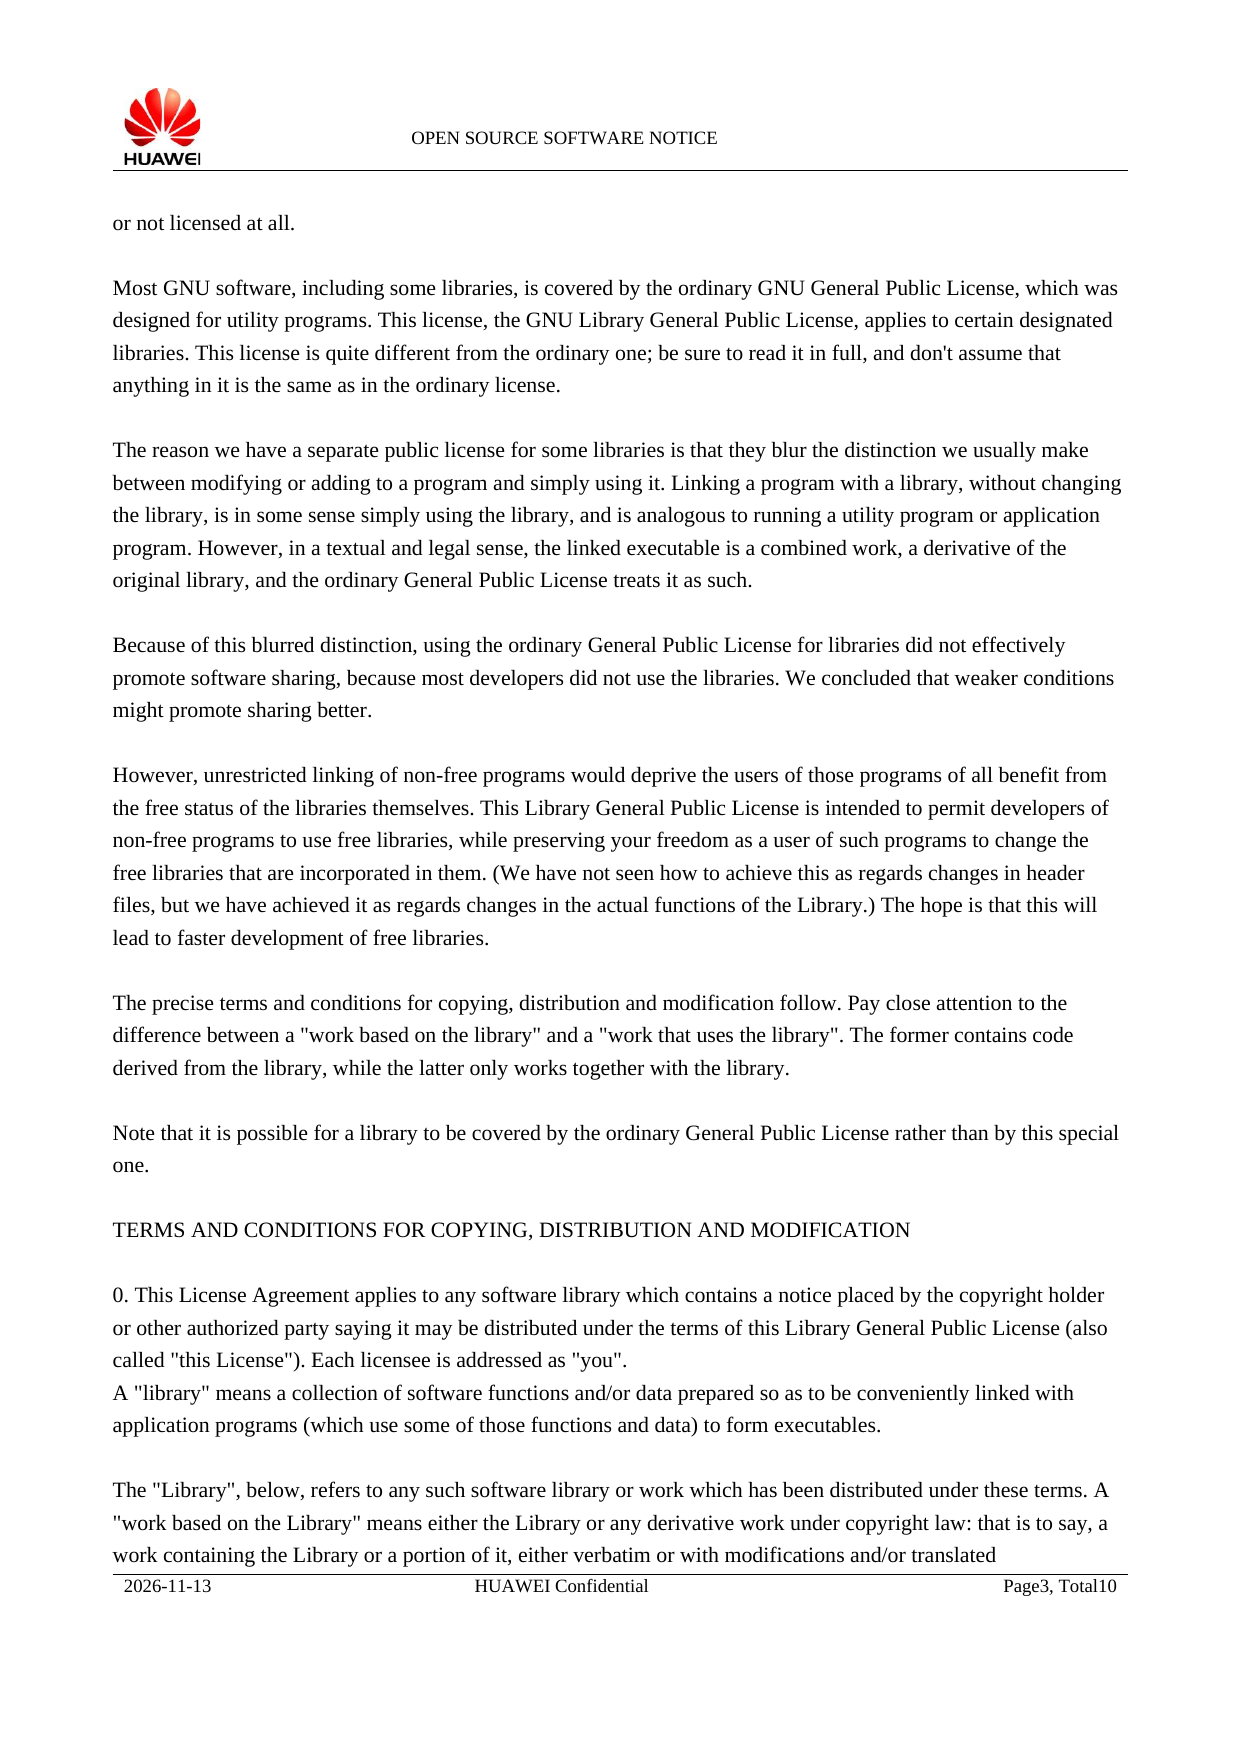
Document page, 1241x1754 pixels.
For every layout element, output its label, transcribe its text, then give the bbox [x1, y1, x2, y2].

picture [124, 88, 201, 165]
